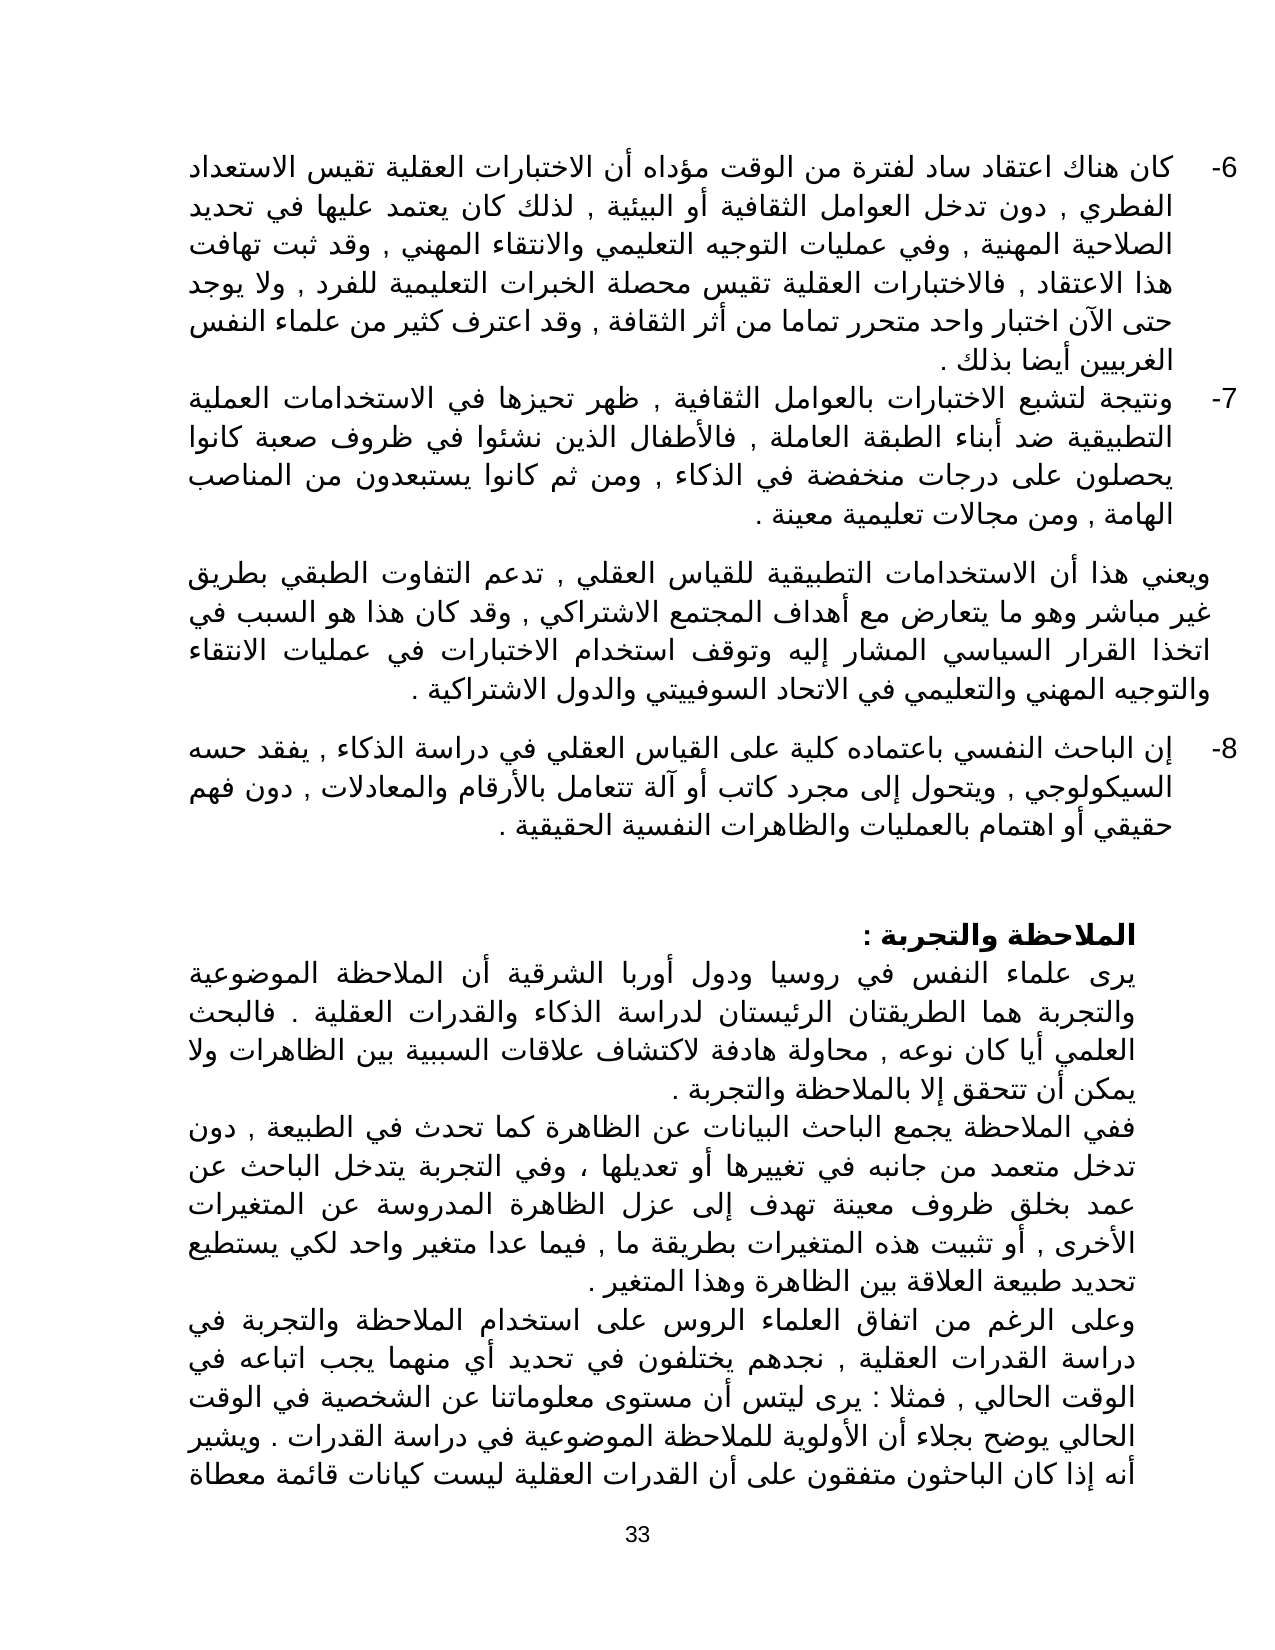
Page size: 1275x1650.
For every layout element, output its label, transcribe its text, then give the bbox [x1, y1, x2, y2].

text ويعني هذا أن الاستخدامات التطبيقية للقياس العقلي , تدعم التفاوت الطبقي بطريق غير مباشر وهو ما يتعارض مع أهداف المجتمع الاشتراكي , وقد كان هذا هو السبب في اتخذا القرار السياسي المشار إليه وتوقف استخدام الاختبارات في عمليات الانتقاء والتوجيه المهني والتعليمي في الاتحاد السوفييتي والدول الاشتراكية . [187, 556, 1212, 705]
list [187, 1303, 1137, 1491]
list ففي الملاحظة يجمع الباحث البيانات عن الظاهرة كما تحدث في الطبيعة , دون تدخل متعمد من جانبه في تغييرها أو تعديلها ، وفي التجربة يتدخل الباحث عن عمد بخلق ظروف معينة تهدف إلى عزل الظاهرة المدروسة عن المتغيرات الأخرى , أو تثبيت هذه المتغيرات بطريقة ما , فيما عدا متغير واحد لكي يستطيع تحديد طبيعة العلاقة بين الظاهرة وهذا المتغير . [187, 1110, 1137, 1298]
list يرى علماء النفس في روسيا ودول أوربا الشرقية أن الملاحظة الموضوعية والتجربة هما الطريقتان الرئيستان لدراسة الذكاء والقدرات العقلية . فالبحث العلمي أيا كان نوعه , محاولة هادفة لاكتشاف علاقات السببية بين الظاهرات ولا يمكن أن تتحقق إلا بالملاحظة والتجربة . [187, 956, 1137, 1105]
list ونتيجة لتشبع الاختبارات بالعوامل الثقافية , ظهر تحيزها في الاستخدامات العملية التطبيقية ضد أبناء الطبقة العاملة , فالأطفال الذين نشئوا في ظروف صعبة كانوا يحصلون على درجات منخفضة في الذكاء , ومن ثم كانوا يستبعدون من المناصب الهامة , ومن مجالات تعليمية معينة . [187, 381, 1212, 530]
list إن الباحث النفسي باعتماده كلية على القياس العقلي في دراسة الذكاء , يفقد حسه السيكولوجي , ويتحول إلى مجرد كاتب أو آلة تتعامل بالأرقام والمعادلات , دون فهم حقيقي أو اهتمام بالعمليات والظاهرات النفسية الحقيقية . [187, 731, 1212, 842]
list كان هناك اعتقاد ساد لفترة من الوقت مؤداه أن الاختبارات العقلية تقيس الاستعداد الفطري , دون تدخل العوامل الثقافية أو البيئية , لذلك كان يعتمد عليها في تحديد الصلاحية المهنية , وفي عمليات التوجيه التعليمي والانتقاء المهني , وقد ثبت تهافت هذا الاعتقاد , فالاختبارات العقلية تقيس محصلة الخبرات التعليمية للفرد , ولا يوجد حتى الآن اختبار واحد متحرر تماما من أثر الثقافة , وقد اعترف كثير من علماء النفس الغربيين أيضا بذلك . [187, 150, 1212, 376]
list الملاحظة والتجربة : [187, 918, 1137, 951]
